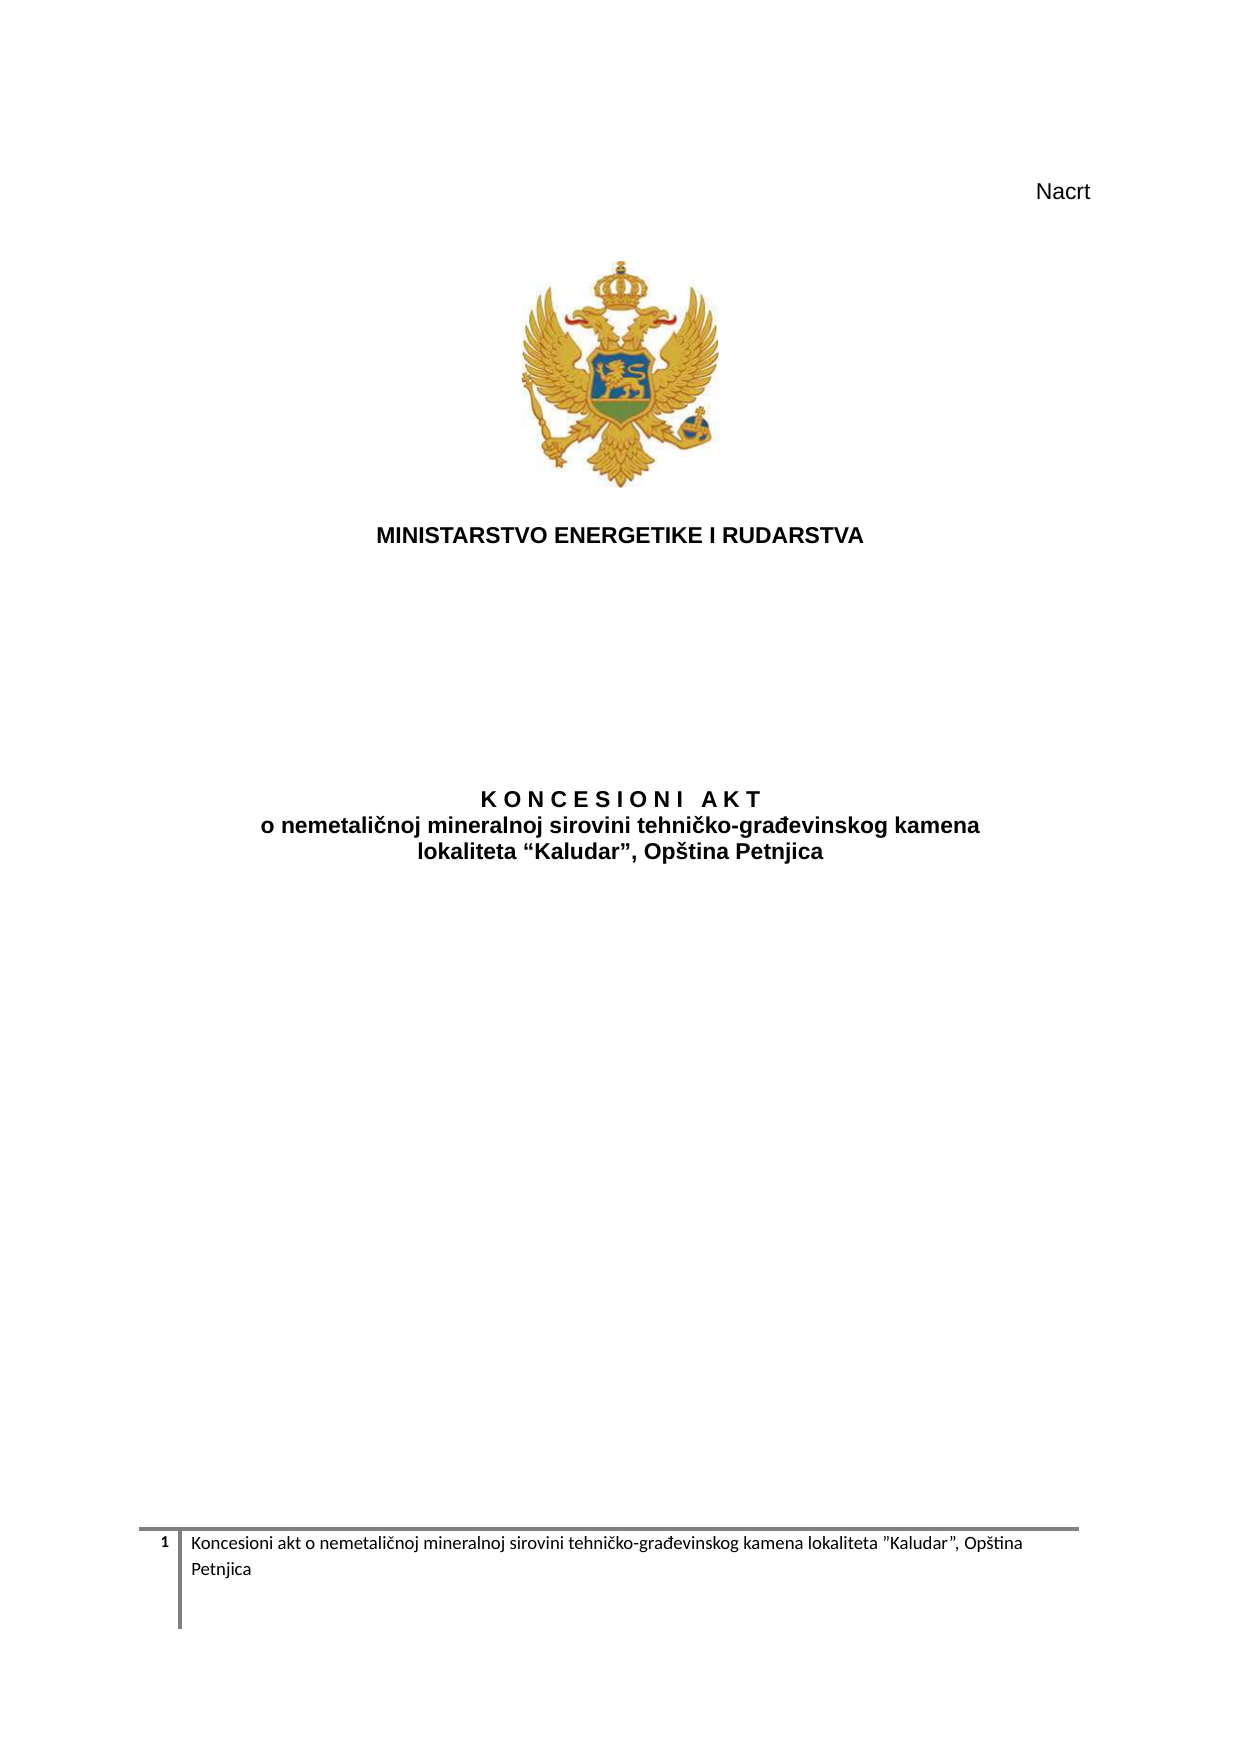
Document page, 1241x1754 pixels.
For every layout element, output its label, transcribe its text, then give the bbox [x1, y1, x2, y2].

text lokaliteta “Kaludar”, Opština Petnjica [150, 838, 1090, 864]
text K O N C E S I O N I A K T [150, 786, 1090, 812]
picture [521, 261, 719, 488]
text Nacrt [150, 150, 1090, 204]
text o nemetaličnoj mineralnoj sirovini tehničko-građevinskog kamena [150, 812, 1090, 838]
text MINISTARSTVO ENERGETIKE I RUDARSTVA [150, 522, 1090, 548]
